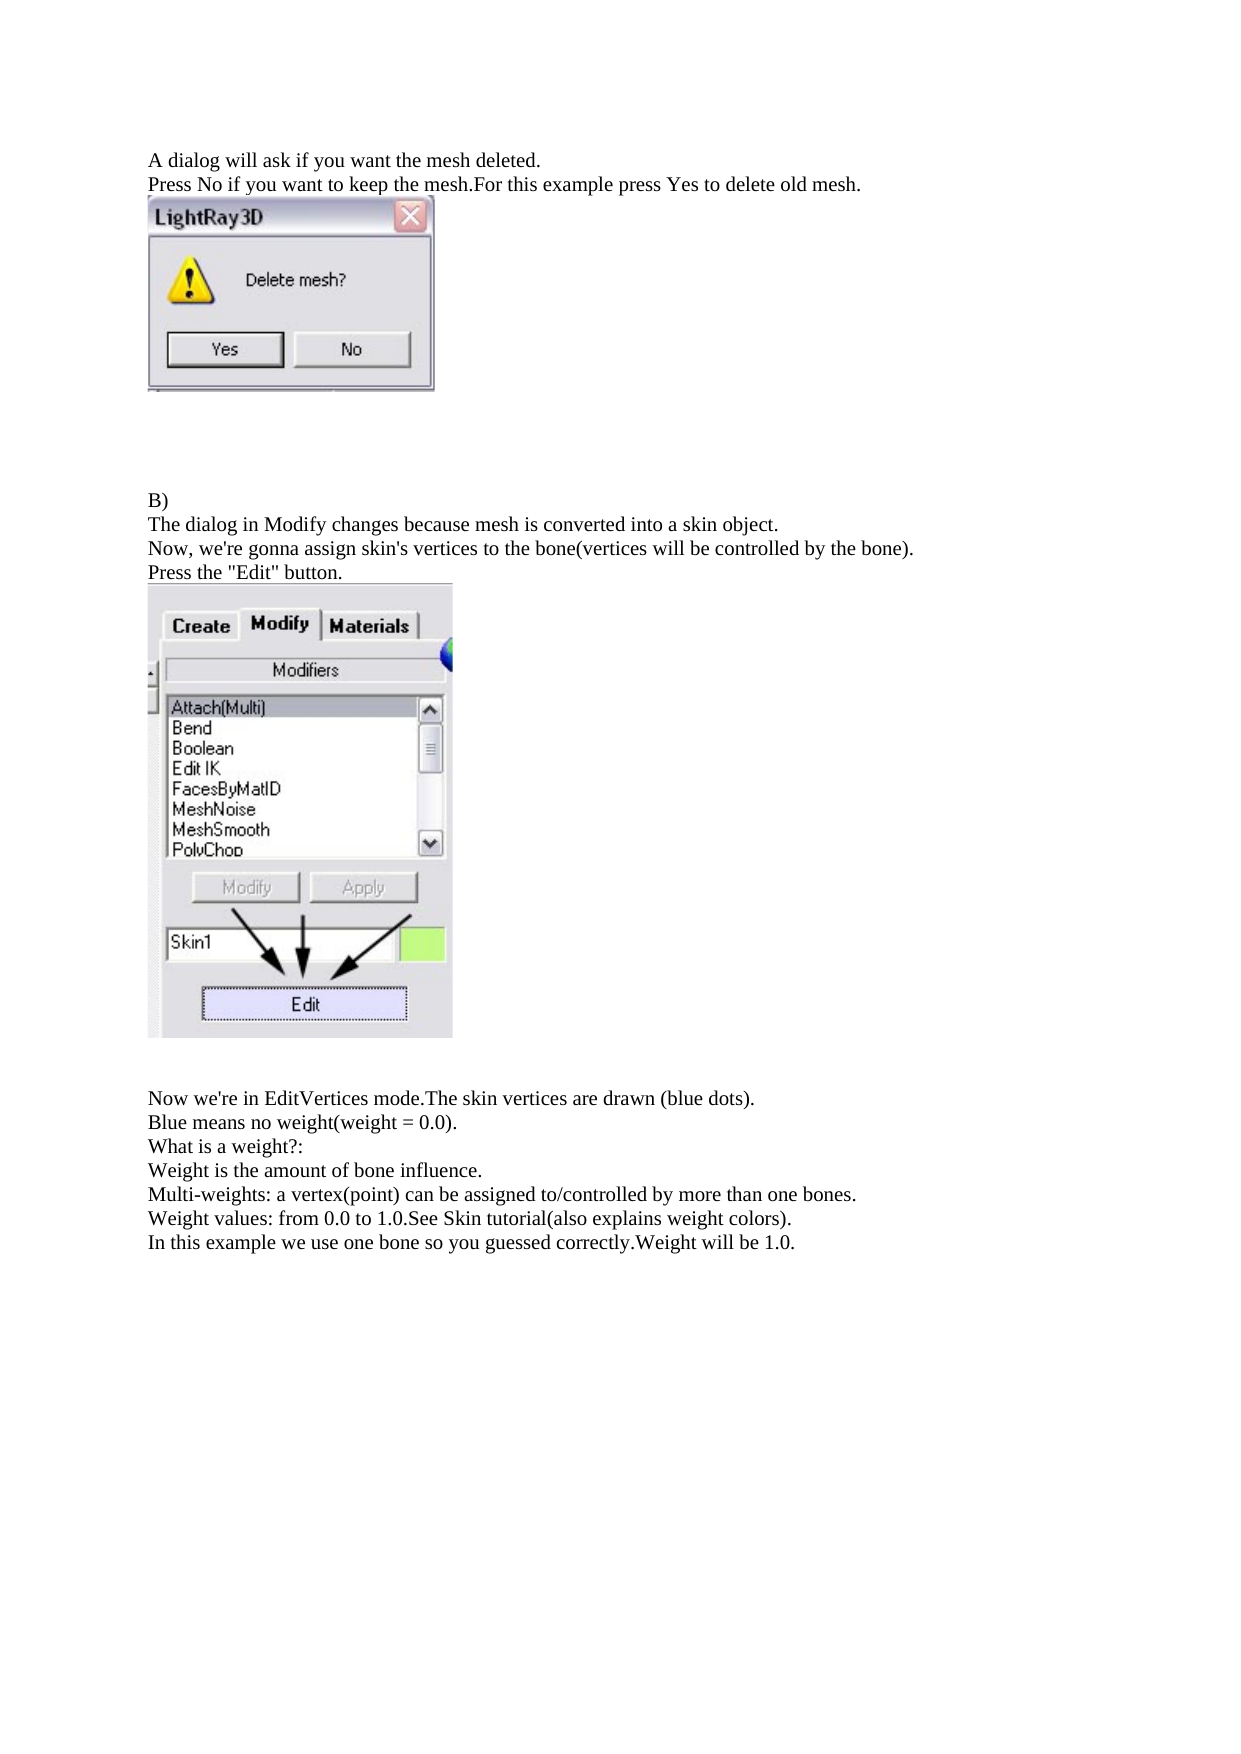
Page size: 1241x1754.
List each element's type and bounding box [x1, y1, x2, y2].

picture [147, 195, 435, 392]
picture [147, 583, 453, 1038]
text [148, 148, 1093, 1254]
